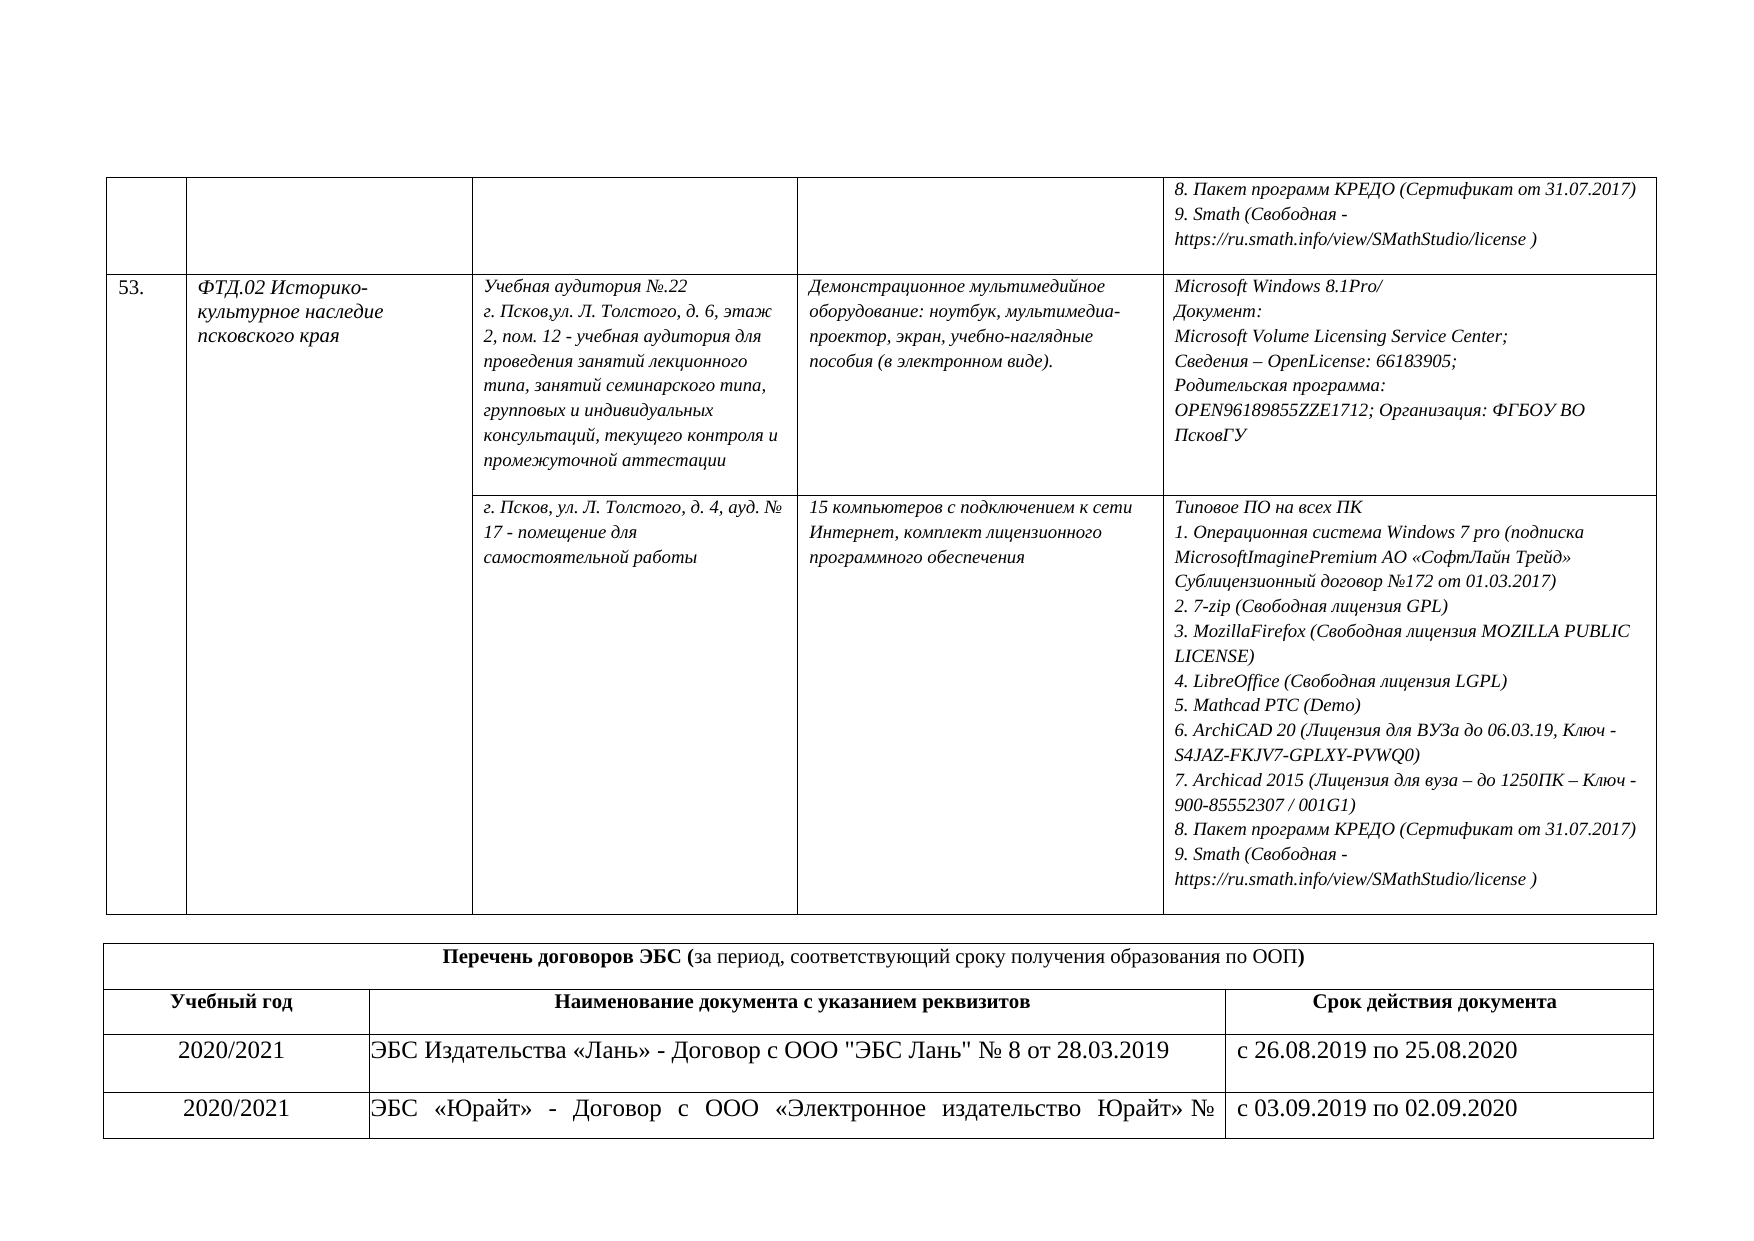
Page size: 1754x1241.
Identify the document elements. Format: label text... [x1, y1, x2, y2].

table_cell 15 компьютеров с подключением к сети Интернет, комплект лицензионного программного обеспечения [798, 496, 1163, 914]
table_cell с 26.08.2019 по 25.08.2020 [1226, 1035, 1653, 1092]
table_cell Демонстрационное мультимедийное оборудование: ноутбук, мультимедиа-проектор, экран, учебно-наглядные пособия (в электронном виде). [798, 275, 1163, 495]
table_cell Учебная аудитория №.22 г. Псков,ул. Л. Толстого, д. 6, этаж 2, пом. 12 - учебная аудитория для проведения занятий лекционного типа, занятий семинарского типа, групповых и индивидуальных консультаций, текущего контроля и промежуточной аттестации [473, 275, 797, 495]
table_cell Срок действия документа [1226, 990, 1653, 1034]
table_cell г. Псков, ул. Л. Толстого, д. 4, ауд. № 17 - помещение для самостоятельной работы [473, 496, 797, 914]
table_cell Наименование документа с указанием реквизитов [370, 990, 1225, 1034]
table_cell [1164, 178, 1656, 274]
table_cell ЭБС Издательства «Лань» - Договор с ООО "ЭБС Лань" № 8 от 28.03.2019 [370, 1035, 1225, 1092]
table_cell 2020/2021 [104, 1035, 369, 1092]
table_header Перечень договоров ЭБС (за период, соответствующий сроку получения образования по ООП) [104, 944, 1653, 988]
table_cell 2020/2021 [104, 1093, 369, 1138]
table_cell Microsoft Windows 8.1Pro/ Документ: Microsoft Volume Licensing Service Center; Сведения – OpenLicense: 66183905; Родительская программа: OPEN96189855ZZE1712; Организация: ФГБОУ ВО ПсковГУ [1164, 275, 1656, 495]
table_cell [1226, 1093, 1653, 1138]
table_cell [473, 178, 797, 274]
table_cell 53. [107, 275, 186, 914]
table_cell Учебный год [104, 990, 369, 1034]
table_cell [370, 1093, 1225, 1138]
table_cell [798, 178, 1163, 274]
table_cell ФТД.02 Историко-культурное наследие псковского края [187, 275, 472, 914]
